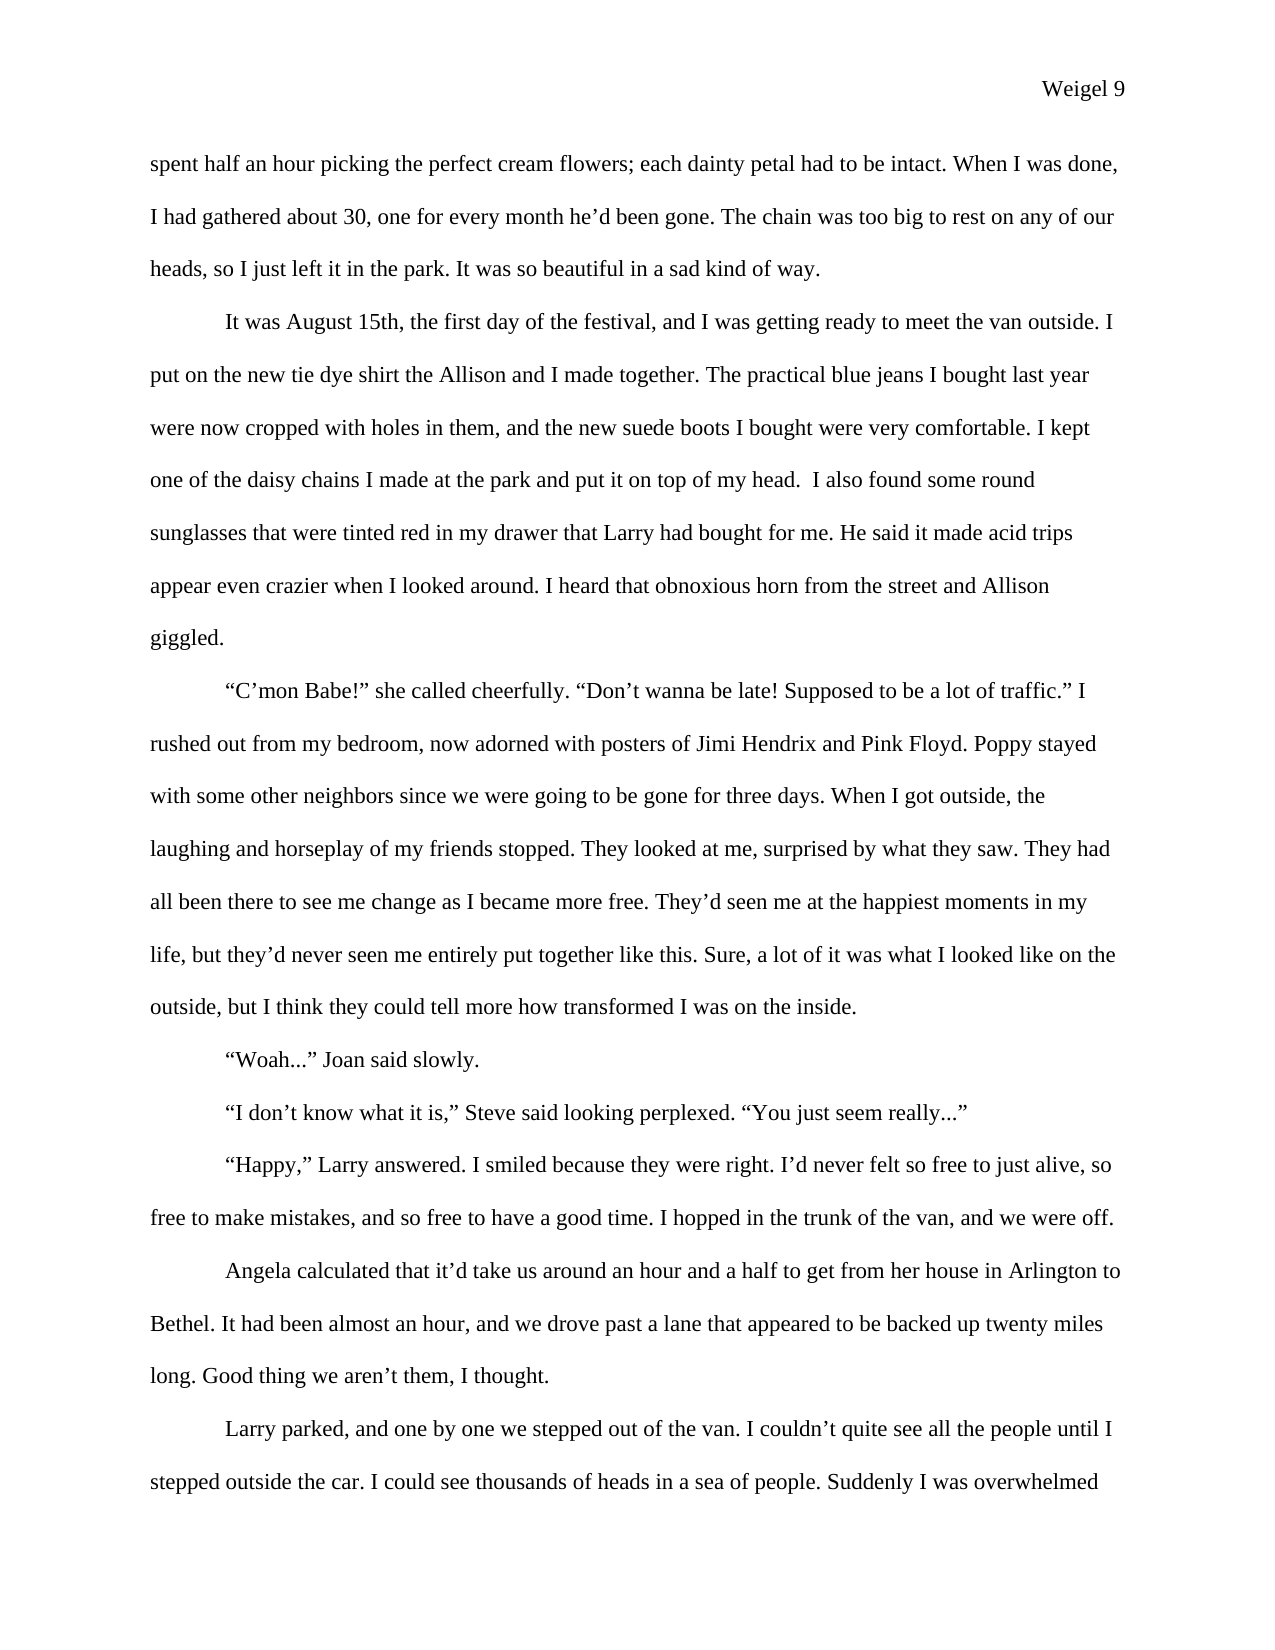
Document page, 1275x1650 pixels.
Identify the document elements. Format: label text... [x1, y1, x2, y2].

text Angela calculated that it’d take us around an hour and a half to get from her house in Arlington to Bethel. It had been almost an hour, and we drove past a lane that appeared to be backed up twenty miles long. Good thing we aren’t them, I thought. [150, 1257, 1125, 1389]
text “Happy,” Larry answered. I smiled because they were right. I’d never felt so free to just alive, so free to make mistakes, and so free to have a good time. I hopped in the trunk of the van, and we were off. [150, 1151, 1125, 1231]
text “I don’t know what it is,” Steve said looking perplexed. “You just seem really...” [150, 1099, 1125, 1125]
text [150, 150, 1125, 282]
text “C’mon Babe!” she called cheerfully. “Don’t wanna be late! Supposed to be a lot of traffic.” I rushed out from my bedroom, now adorned with posters of Jimi Hendrix and Pink Floyd. Poppy stayed with some other neighbors since we were going to be gone for three days. When I got outside, the laughing and horseplay of my friends stopped. They looked at me, surprised by what they saw. They had all been there to see me change as I became more free. They’d seen me at the happiest moments in my life, but they’d never seen me entirely put together like this. Sure, a lot of it was what I looked like on the outside, but I think they could tell more how transformed I was on the inside. [150, 677, 1125, 1020]
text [150, 1415, 1125, 1494]
text “Woah...” Joan said slowly. [150, 1046, 1125, 1072]
text It was August 15th, the first day of the festival, and I was getting ready to meet the van outside. I put on the new tie dye shirt the Allison and I made together. The practical blue jeans I bought last year were now cropped with holes in them, and the new suede boots I bought were very comfortable. I kept one of the daisy chains I made at the park and put it on top of my head. I also found some round sunglasses that were tinted red in my drawer that Larry had bought for me. He said it made acid trips appear even crazier when I looked around. I heard that obnoxious horn from the street and Allison giggled. [150, 308, 1125, 651]
